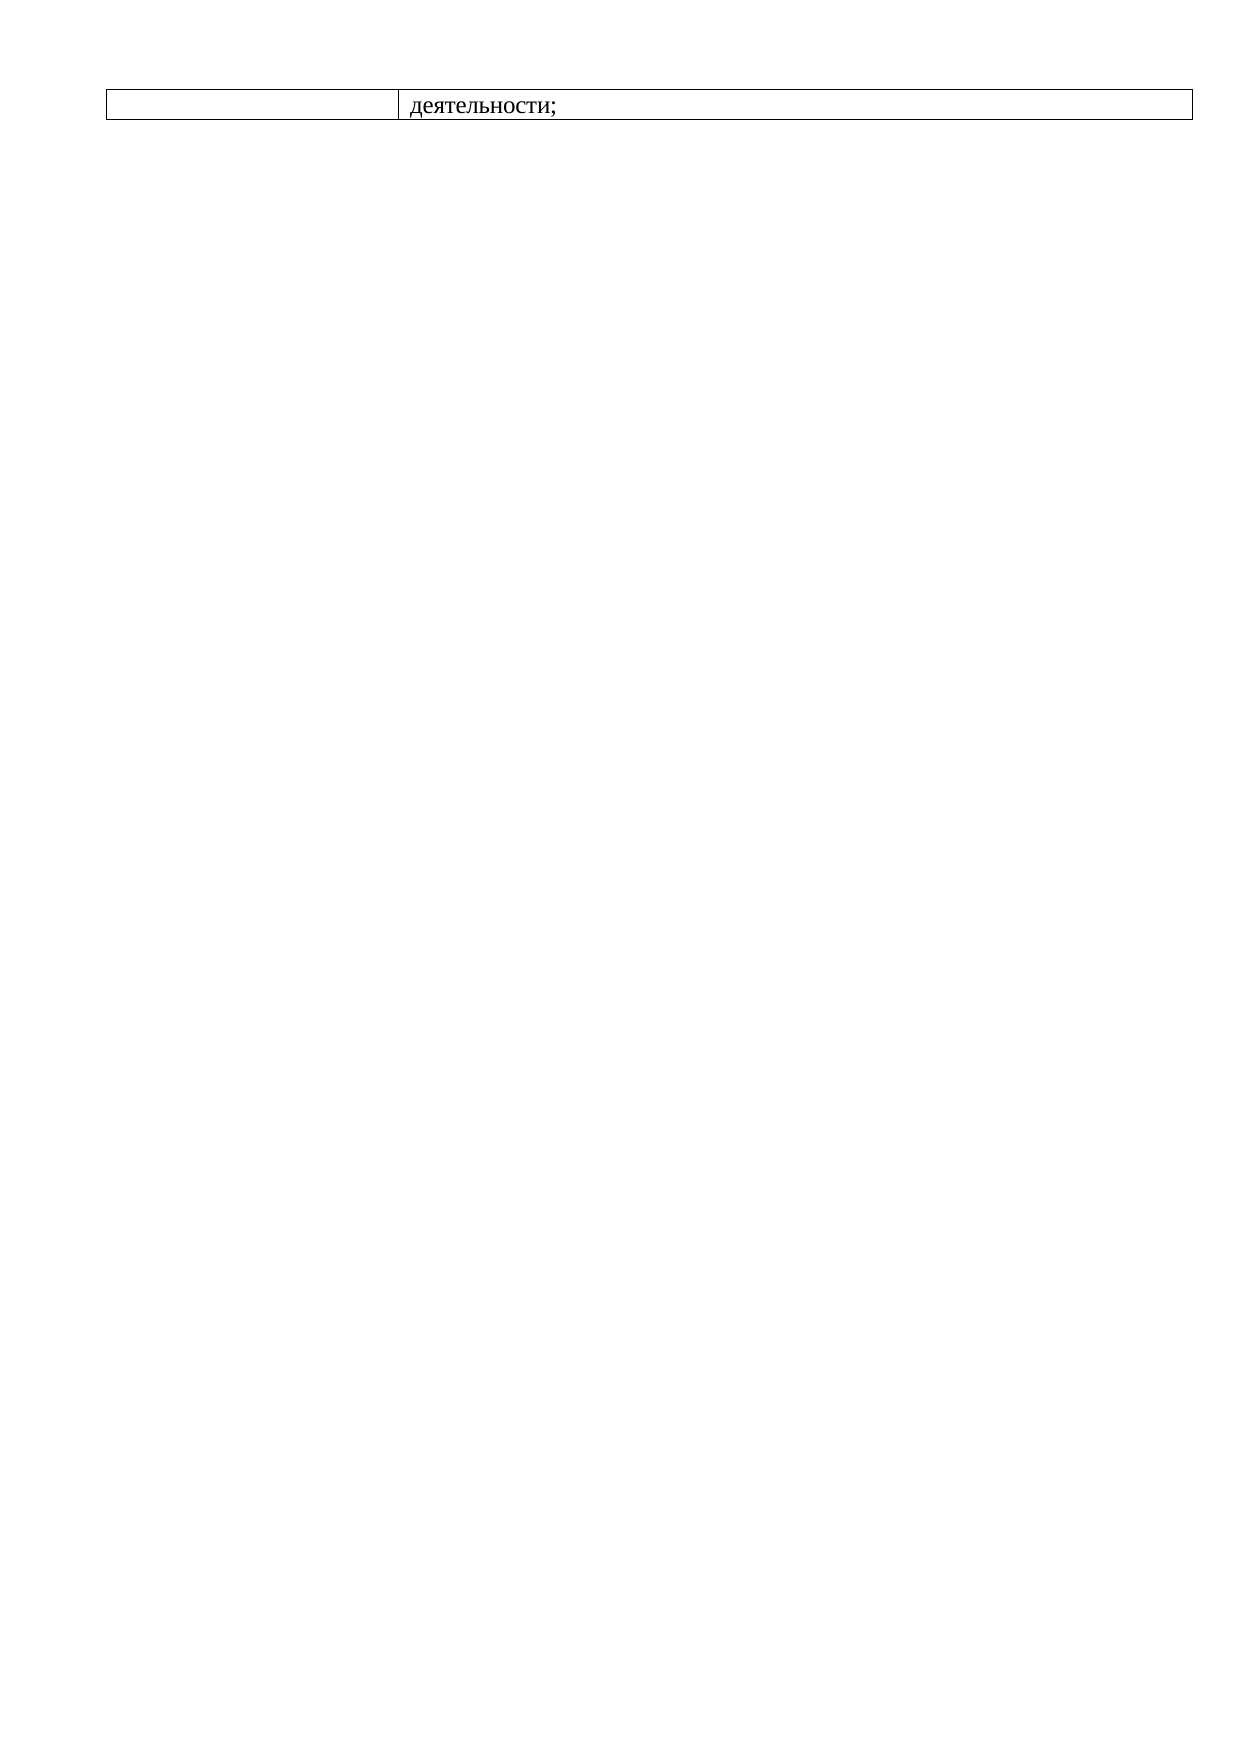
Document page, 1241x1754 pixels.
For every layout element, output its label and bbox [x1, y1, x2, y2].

table_cell [107, 90, 398, 118]
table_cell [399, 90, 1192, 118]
